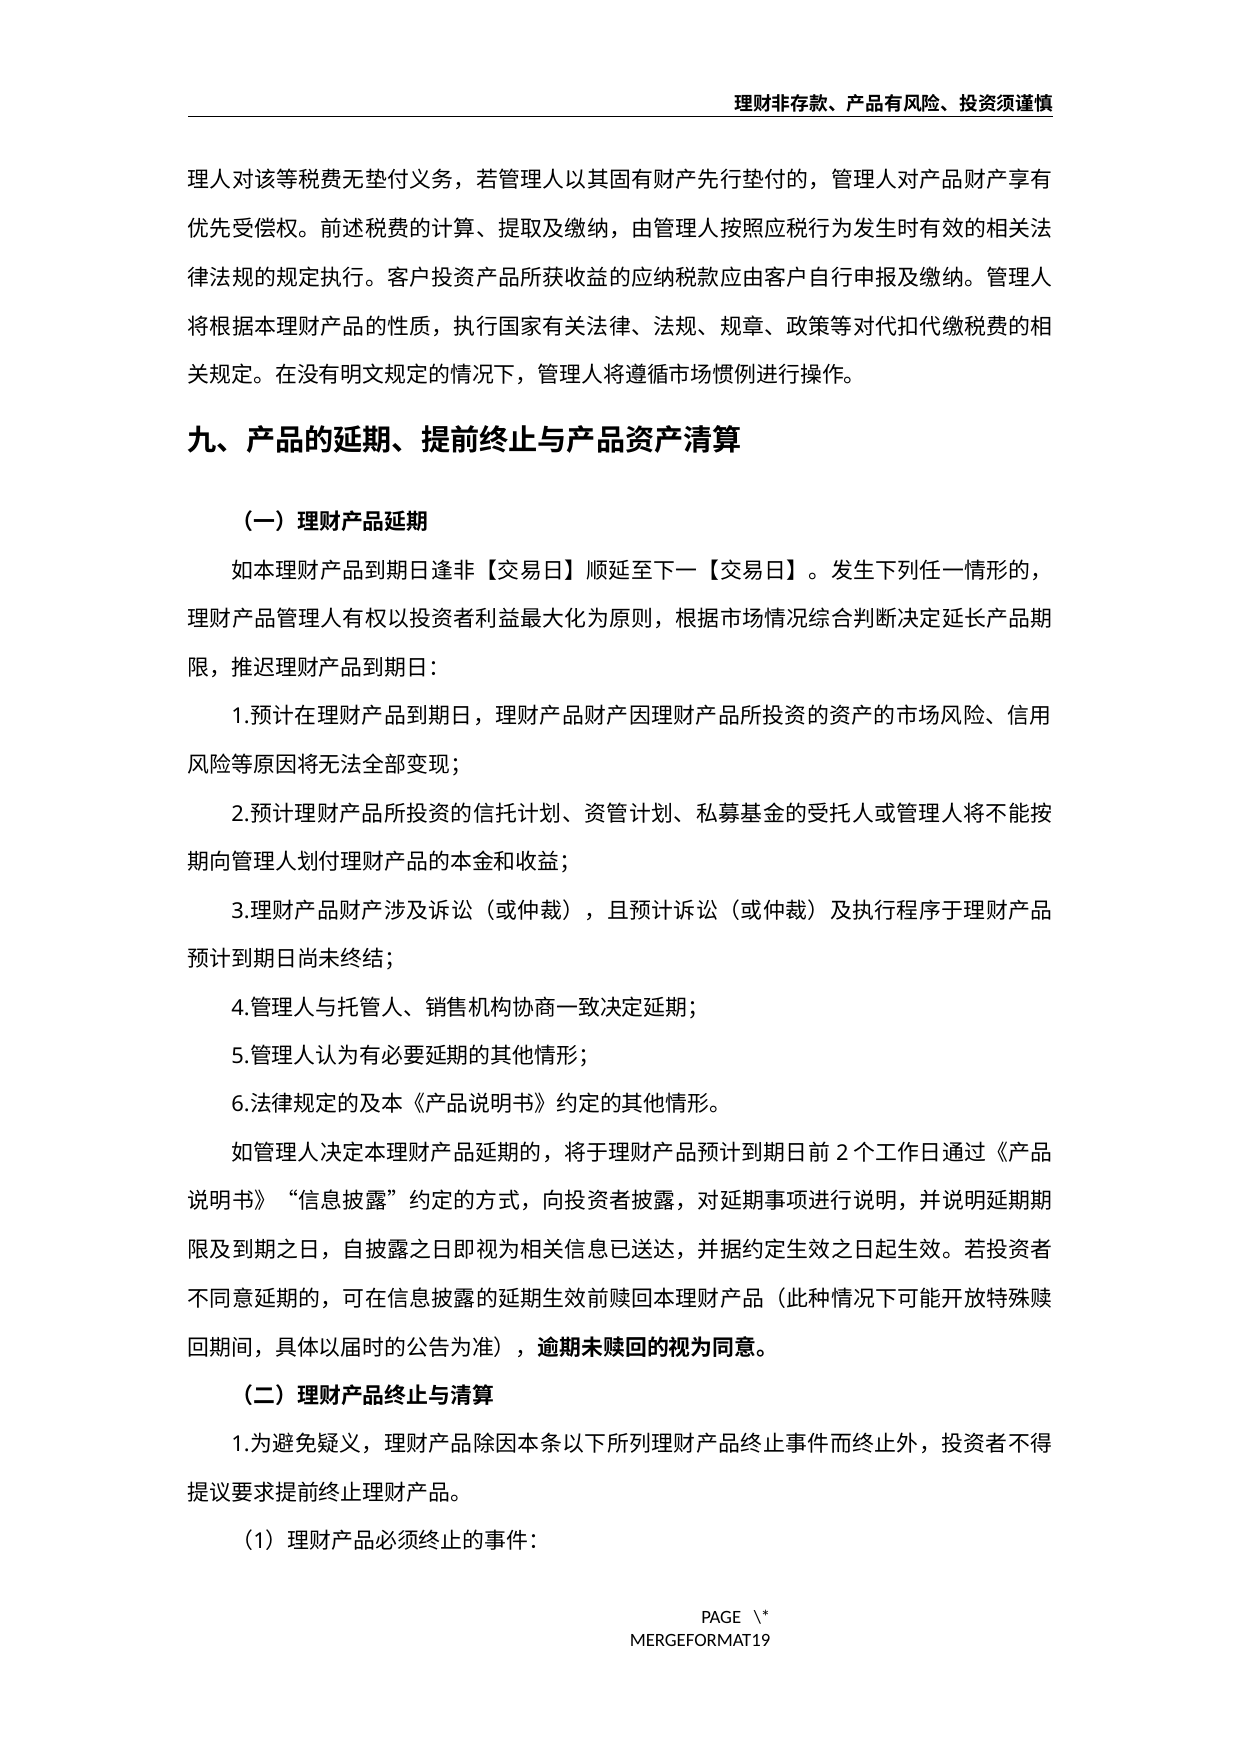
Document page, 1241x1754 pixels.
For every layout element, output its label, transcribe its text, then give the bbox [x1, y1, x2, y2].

text 2.预计理财产品所投资的信托计划、资管计划、私募基金的受托人或管理人将不能按期向管理人划付理财产品的本金和收益； [187, 795, 1053, 876]
text 1.预计在理财产品到期日，理财产品财产因理财产品所投资的资产的市场风险、信用风险等原因将无法全部变现； [187, 698, 1053, 779]
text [187, 162, 1053, 389]
text 6.法律规定的及本《产品说明书》约定的其他情形。 [187, 1086, 1053, 1118]
text （1）理财产品必须终止的事件： [187, 1523, 1053, 1556]
subtitle （二）理财产品终止与清算 [187, 1378, 1053, 1410]
text 3.理财产品财产涉及诉讼（或仲裁），且预计诉讼（或仲裁）及执行程序于理财产品预计到期日尚未终结； [187, 892, 1053, 973]
text 1.为避免疑义，理财产品除因本条以下所列理财产品终止事件而终止外，投资者不得提议要求提前终止理财产品。 [187, 1426, 1053, 1507]
subtitle （一）理财产品延期 [187, 504, 1053, 536]
text 如本理财产品到期日逢非【交易日】顺延至下一【交易日】。发生下列任一情形的，理财产品管理人有权以投资者利益最大化为原则，根据市场情况综合判断决定延长产品期限，推迟理财产品到期日： [187, 552, 1053, 682]
text 5.管理人认为有必要延期的其他情形； [187, 1038, 1053, 1070]
text 如管理人决定本理财产品延期的，将于理财产品预计到期日前2个工作日通过《产品说明书》“信息披露”约定的方式，向投资者披露，对延期事项进行说明，并说明延期期限及到期之日，自披露之日即视为相关信息已送达，并据约定生效之日起生效。若投资者不同意延期的，可在信息披露的延期生效前赎回本理财产品（此种情况下可能开放特殊赎回期间，具体以届时的公告为准），逾期未赎回的视为同意。 [187, 1134, 1053, 1362]
text 4.管理人与托管人、销售机构协商一致决定延期； [187, 989, 1053, 1022]
text 九、产品的延期、提前终止与产品资产清算 [187, 405, 1053, 470]
